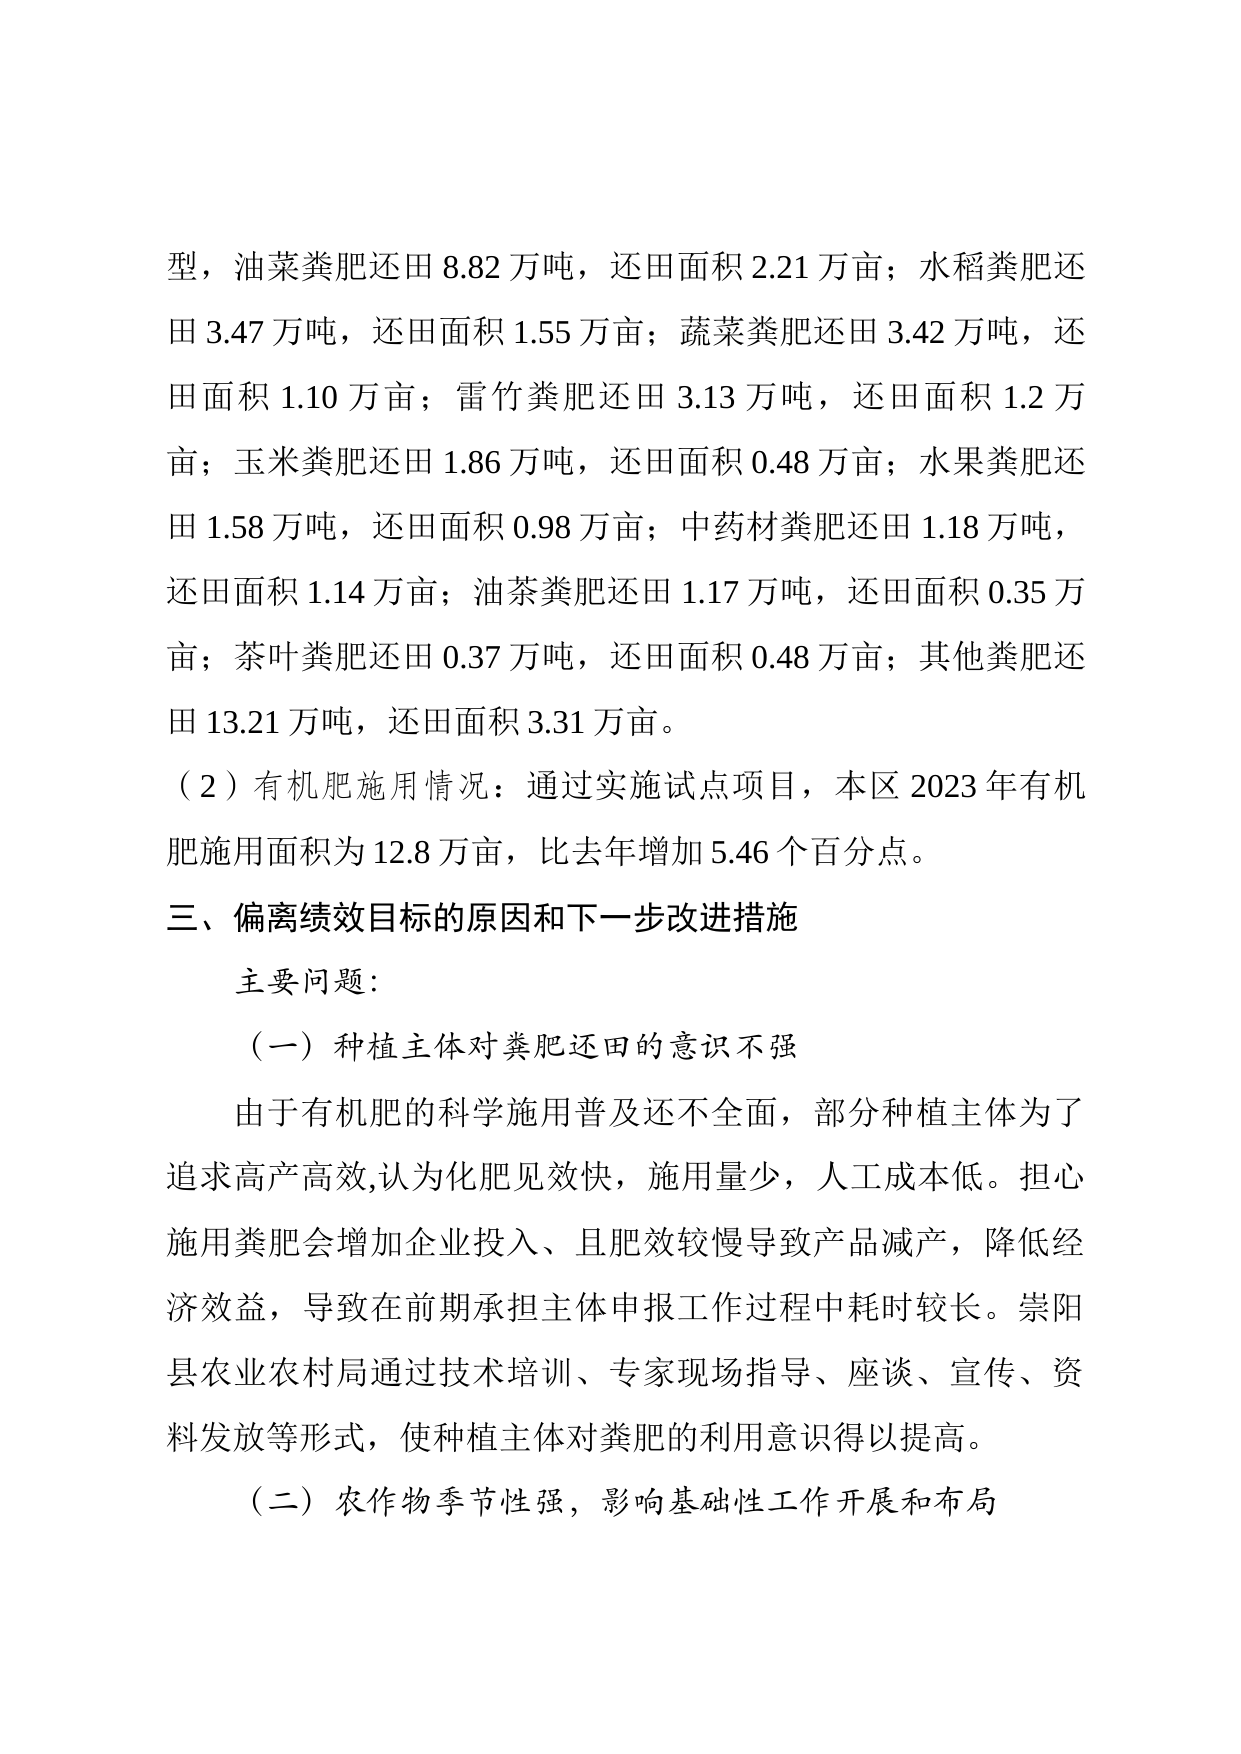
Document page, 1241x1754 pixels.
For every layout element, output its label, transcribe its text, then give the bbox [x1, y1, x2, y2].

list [165, 233, 1087, 753]
text （一）种植主体对粪肥还田的意识不强 [165, 1013, 1087, 1078]
list （2）有机肥施用情况：通过实施试点项目，本区2023年有机肥施用面积为12.8万亩，比去年增加5.46个百分点。 [165, 753, 1087, 883]
text 三、偏离绩效目标的原因和下一步改进措施 [165, 883, 1087, 948]
text 主要问题： [165, 948, 1087, 1013]
text （二）农作物季节性强，影响基础性工作开展和布局 [165, 1468, 1087, 1533]
text 由于有机肥的科学施用普及还不全面，部分种植主体为了追求高产高效,认为化肥见效快，施用量少，人工成本低。担心施用粪肥会增加企业投入、且肥效较慢导致产品减产，降低经济效益，导致在前期承担主体申报工作过程中耗时较长。崇阳县农业农村局通过技术培训、专家现场指导、座谈、宣传、资料发放等形式，使种植主体对粪肥的利用意识得以提高。 [165, 1078, 1087, 1468]
